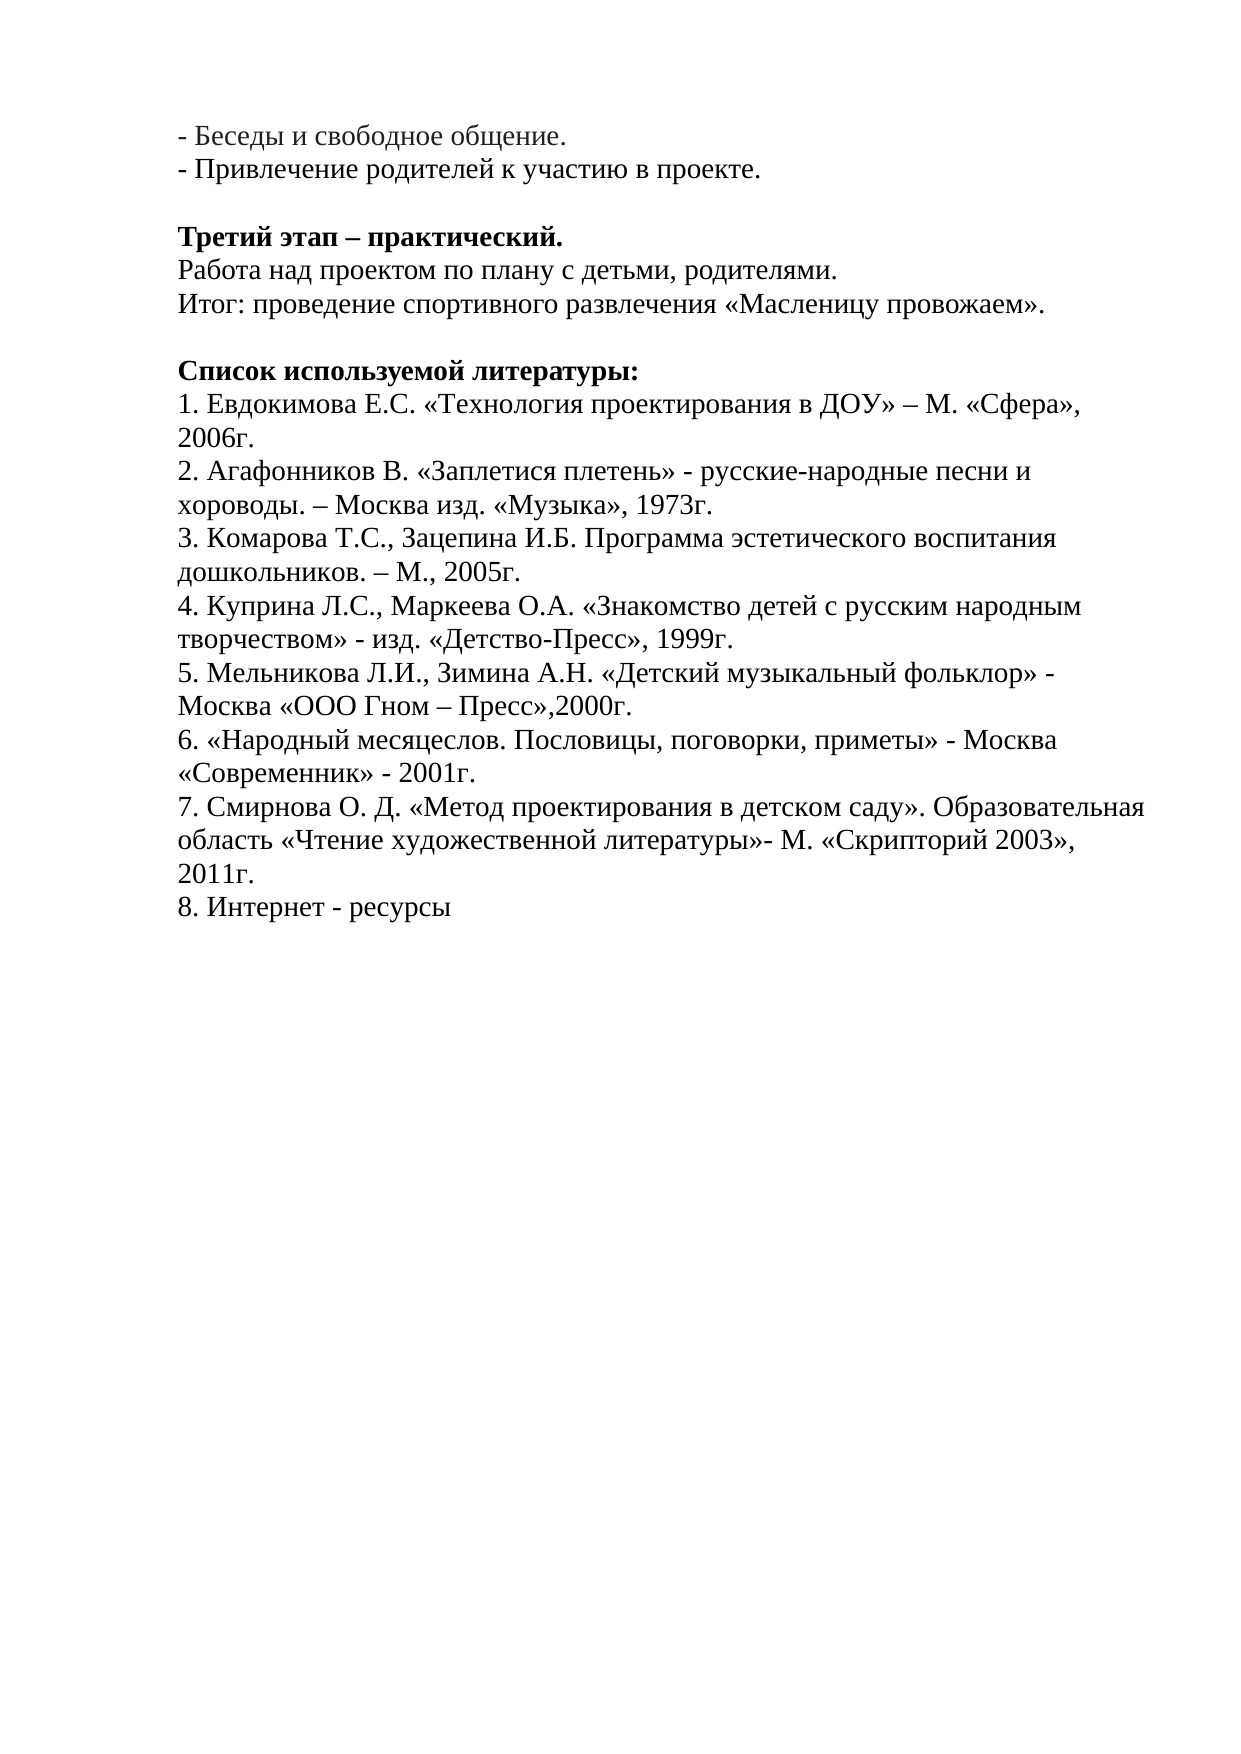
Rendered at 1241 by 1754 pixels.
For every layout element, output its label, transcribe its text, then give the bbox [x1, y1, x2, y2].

text 7. Смирнова О. Д. «Метод проектирования в детском саду». Образовательная область «Чтение художественной литературы»- М. «Скрипторий 2003», 2011г. [177, 789, 1152, 889]
text 3. Комарова Т.С., Зацепина И.Б. Программа эстетического воспитания дошкольников. – М., 2005г. [177, 521, 1152, 588]
text 8. Интернет - ресурсы [177, 889, 1152, 923]
text Список используемой литературы: [177, 353, 1152, 386]
text 1. Евдокимова Е.С. «Технология проектирования в ДОУ» – М. «Сфера», 2006г. [177, 386, 1152, 453]
text Третий этап – практический. [177, 219, 1152, 252]
text 4. Куприна Л.С., Маркеева О.А. «Знакомство детей с русским народным творчеством» - изд. «Детство-Пресс», 1999г. [177, 588, 1152, 655]
text - Привлечение родителей к участию в проекте. [177, 152, 1152, 185]
text 6. «Народный месяцеслов. Пословицы, поговорки, приметы» - Москва «Современник» - 2001г. [177, 722, 1152, 789]
text 2. Агафонников В. «Заплетися плетень» - русские-народные песни и хороводы. – Москва изд. «Музыка», 1973г. [177, 453, 1152, 521]
text Работа над проектом по плану с детьми, родителями. [177, 252, 1152, 286]
text - Беседы и свободное общение. [177, 118, 1152, 152]
text 5. Мельникова Л.И., Зимина А.Н. «Детский музыкальный фольклор» - Москва «ООО Гном – Пресс»,2000г. [177, 655, 1152, 722]
text Итог: проведение спортивного развлечения «Масленицу провожаем». [177, 286, 1152, 319]
